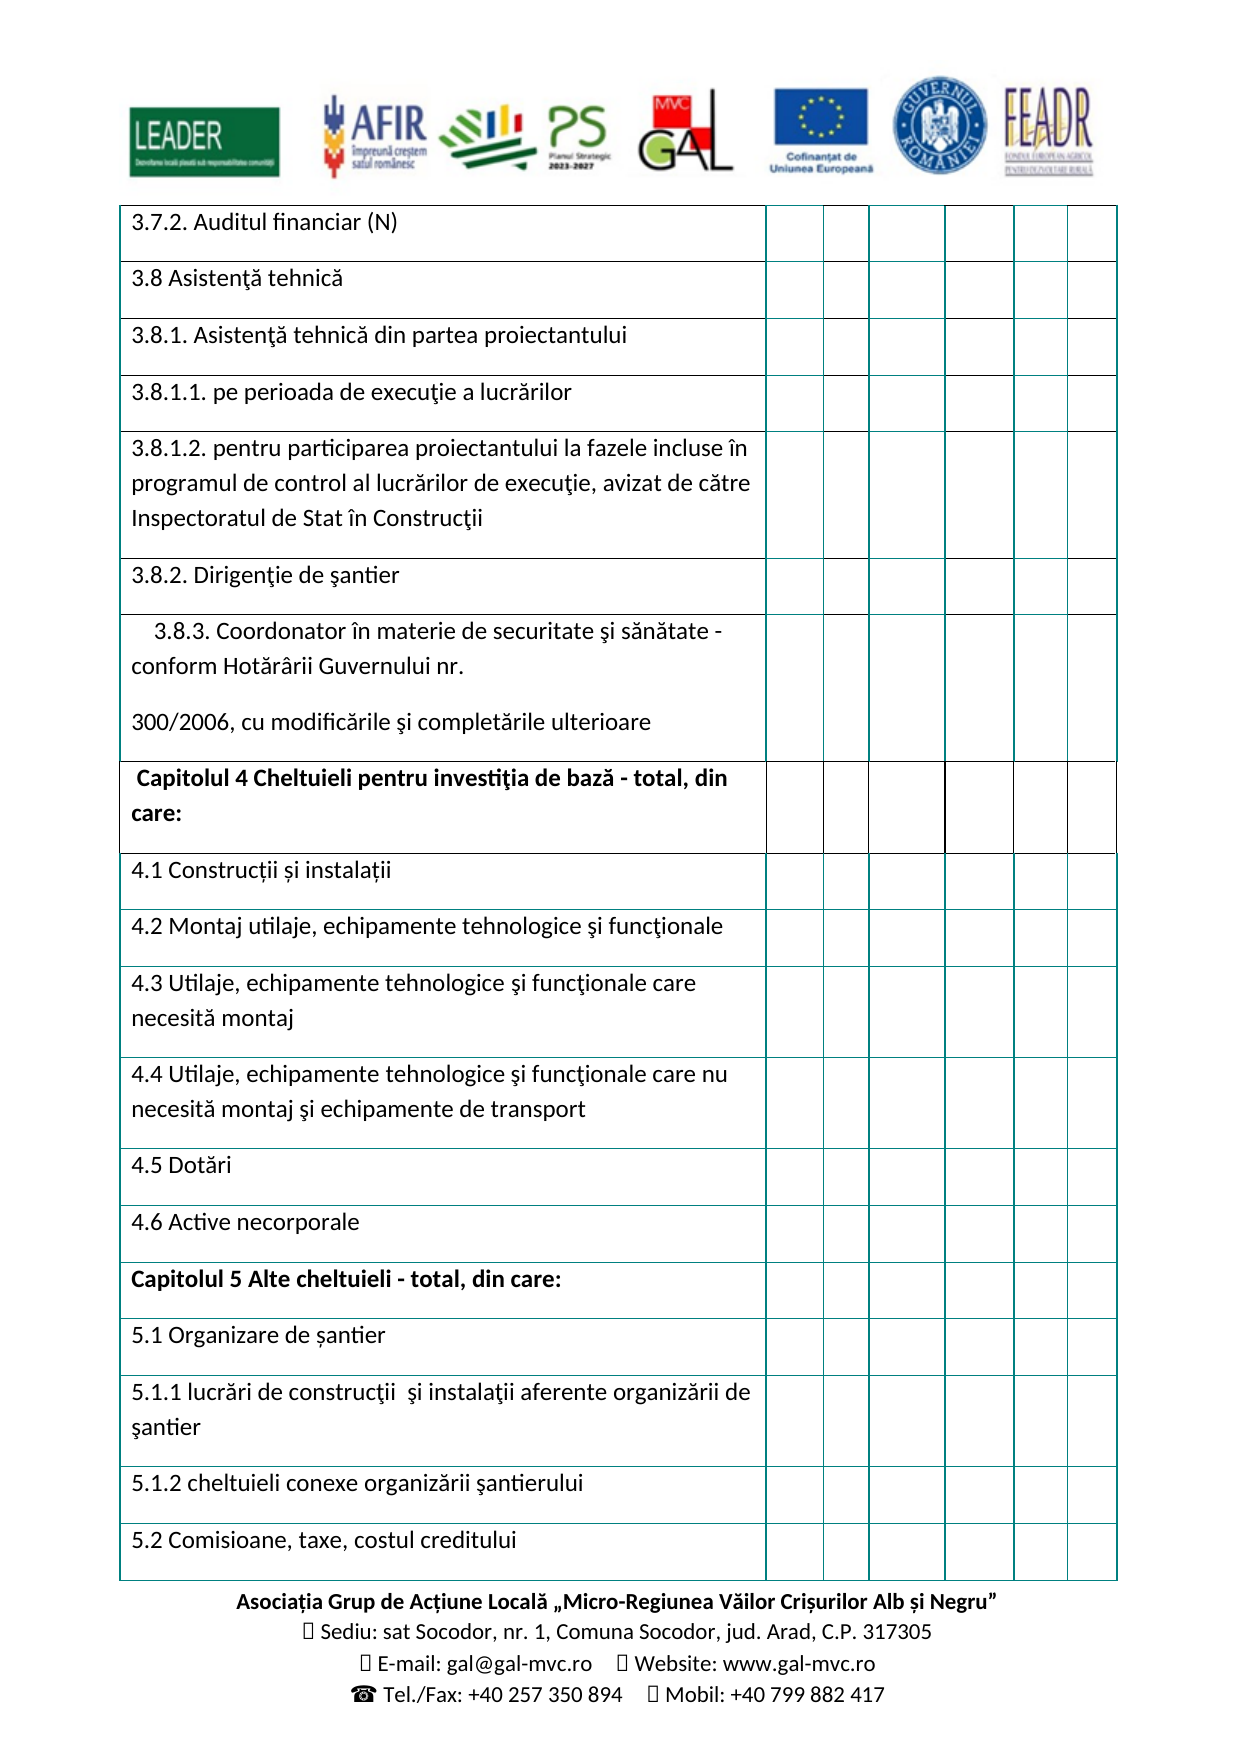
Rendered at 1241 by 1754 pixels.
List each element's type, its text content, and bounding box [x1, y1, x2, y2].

table_cell 3.8.1. Asistenţă tehnică din partea proiectantului [121, 319, 765, 374]
table_cell [1015, 432, 1067, 557]
table_cell [824, 910, 868, 966]
table_cell 3.8 Asistenţă tehnică [121, 262, 765, 318]
table_cell [946, 967, 1013, 1057]
table_cell [824, 967, 868, 1057]
table_cell [870, 432, 944, 557]
table_cell [1068, 1149, 1116, 1205]
table_cell [767, 1319, 823, 1375]
table_cell [824, 1263, 868, 1318]
table_cell [1068, 1263, 1116, 1318]
table_cell [870, 1319, 944, 1375]
table_cell [767, 1263, 823, 1318]
table_cell 4.2 Montaj utilaje, echipamente tehnologice şi funcţionale [121, 910, 765, 966]
table_cell [946, 1263, 1013, 1318]
table_cell [1015, 910, 1067, 966]
table_cell [767, 319, 823, 374]
table_cell [946, 432, 1013, 557]
table_cell [1068, 1376, 1116, 1466]
table_cell [824, 1376, 868, 1466]
table_cell [870, 376, 944, 431]
table_cell [1015, 854, 1067, 909]
table_cell [1015, 1149, 1067, 1205]
table_cell [1068, 206, 1116, 261]
table_cell [870, 910, 944, 966]
table_cell [767, 262, 823, 318]
table_cell [1015, 967, 1067, 1057]
table_cell [824, 376, 868, 431]
table_cell [870, 1149, 944, 1205]
picture [118, 60, 1116, 205]
table_cell [946, 1376, 1013, 1466]
table_cell [870, 854, 944, 909]
table_cell [1014, 762, 1067, 852]
table_cell [824, 615, 868, 761]
table_cell [1015, 376, 1067, 431]
table_cell [946, 376, 1013, 431]
table_cell [767, 206, 823, 261]
table_cell [946, 1467, 1013, 1523]
table_cell [824, 762, 868, 852]
table_cell 4.4 Utilaje, echipamente tehnologice şi funcţionale care nu necesită montaj şi echipamente de transport [121, 1058, 765, 1148]
table_cell 4.6 Active necorporale [121, 1206, 765, 1262]
table_cell [870, 967, 944, 1057]
table_cell [946, 1206, 1013, 1262]
table_cell [824, 206, 868, 261]
table_cell 5.1.1 lucrări de construcţii şi instalaţii aferente organizării de şantier [121, 1376, 765, 1466]
table_cell [870, 615, 944, 761]
table_cell [1015, 319, 1067, 374]
table_cell [870, 262, 944, 318]
table_cell [946, 1524, 1013, 1579]
table_cell Capitolul 5 Alte cheltuieli - total, din care: [121, 1263, 765, 1318]
table_cell [870, 559, 944, 614]
table_cell [767, 1376, 823, 1466]
table_cell [1015, 559, 1067, 614]
table_cell [870, 319, 944, 374]
table_cell [946, 262, 1013, 318]
table_cell [946, 1319, 1013, 1375]
table_cell 3.7.2. Auditul financiar (N) [121, 206, 765, 261]
table_cell [1015, 615, 1067, 761]
table_cell [767, 1467, 823, 1523]
table_cell [1068, 761, 1116, 852]
table_cell [824, 1058, 868, 1148]
table_cell [1068, 853, 1116, 909]
table_cell [870, 1467, 944, 1523]
table_cell [1015, 206, 1067, 261]
table_cell [824, 1467, 868, 1523]
table_cell [870, 1263, 944, 1318]
table_cell [767, 1206, 823, 1262]
table_cell [824, 262, 868, 318]
table_cell [870, 1206, 944, 1262]
table_cell [1015, 1058, 1067, 1148]
table_cell [1015, 1376, 1067, 1466]
table_cell [946, 1149, 1013, 1205]
table_cell [767, 910, 823, 966]
table_cell [1068, 376, 1116, 431]
table_cell 3.8.2. Dirigenţie de şantier [121, 559, 765, 614]
table_cell [824, 432, 868, 557]
table_cell [824, 1319, 868, 1375]
table_cell [767, 1058, 823, 1148]
table_cell [767, 376, 823, 431]
table_cell [1068, 262, 1116, 318]
table_cell [1068, 1524, 1116, 1579]
table_cell [946, 910, 1013, 966]
table_cell [767, 559, 823, 614]
table_cell [1015, 262, 1067, 318]
table_cell [1068, 1319, 1116, 1375]
table_cell [824, 1524, 868, 1579]
table_cell [767, 967, 823, 1057]
table_cell [1068, 967, 1116, 1057]
table_cell [946, 762, 1013, 852]
table_cell 5.1.2 cheltuieli conexe organizării şantierului [121, 1467, 765, 1523]
table_cell [824, 319, 868, 374]
table_cell [1015, 1206, 1067, 1262]
table_cell [824, 1149, 868, 1205]
table_cell [946, 1058, 1013, 1148]
table_cell [1068, 615, 1116, 761]
table_cell [1015, 1467, 1067, 1523]
table_cell [767, 854, 823, 909]
table_cell [1015, 1263, 1067, 1318]
table_cell [946, 319, 1013, 374]
table_cell [1068, 432, 1116, 557]
table_cell [1015, 1524, 1067, 1579]
table_cell [946, 854, 1013, 909]
table_cell 5.2 Comisioane, taxe, costul creditului [121, 1524, 765, 1579]
table_cell 4.1 Construcţii şi instalaţii [121, 854, 765, 909]
table_cell [870, 1524, 944, 1579]
table_cell [1068, 1206, 1116, 1262]
table_cell [1015, 1319, 1067, 1375]
table_cell [870, 206, 944, 261]
table_cell [767, 1149, 823, 1205]
table_cell [946, 206, 1013, 261]
table_cell [824, 559, 868, 614]
table_cell [1068, 1467, 1116, 1523]
table_cell 4.3 Utilaje, echipamente tehnologice şi funcţionale care necesită montaj [121, 967, 765, 1057]
table_cell [824, 1206, 868, 1262]
table_cell Capitolul 4 Cheltuieli pentru investiţia de bază - total, din care: [120, 762, 766, 852]
table_cell [870, 1376, 944, 1466]
table_cell [1068, 1058, 1116, 1148]
table_cell [767, 432, 823, 557]
table_cell [946, 615, 1013, 761]
table_cell [1068, 319, 1116, 374]
table_cell 3.8.1.2. pentru participarea proiectantului la fazele incluse în programul de control al lucrărilor de execuţie, avizat de către Inspectoratul de Stat în Construcţii [121, 432, 765, 557]
table_cell [767, 1524, 823, 1579]
table_cell 4.5 Dotări [121, 1149, 765, 1205]
table_cell [767, 762, 823, 852]
table_cell [767, 615, 823, 761]
table_cell 3.8.1.1. pe perioada de execuţie a lucrărilor [121, 376, 765, 431]
table_cell [1068, 910, 1116, 966]
table_cell [870, 1058, 944, 1148]
table_cell [824, 854, 868, 909]
table_cell [1068, 559, 1116, 614]
table_cell [869, 762, 944, 852]
table_cell 3.8.3. Coordonator în materie de securitate şi sănătate - conform Hotărârii Guvernului nr. 300/2006, cu modificările şi completările ulterioare [121, 615, 765, 761]
table_cell [946, 559, 1013, 614]
table_cell 5.1 Organizare de şantier [121, 1319, 765, 1375]
